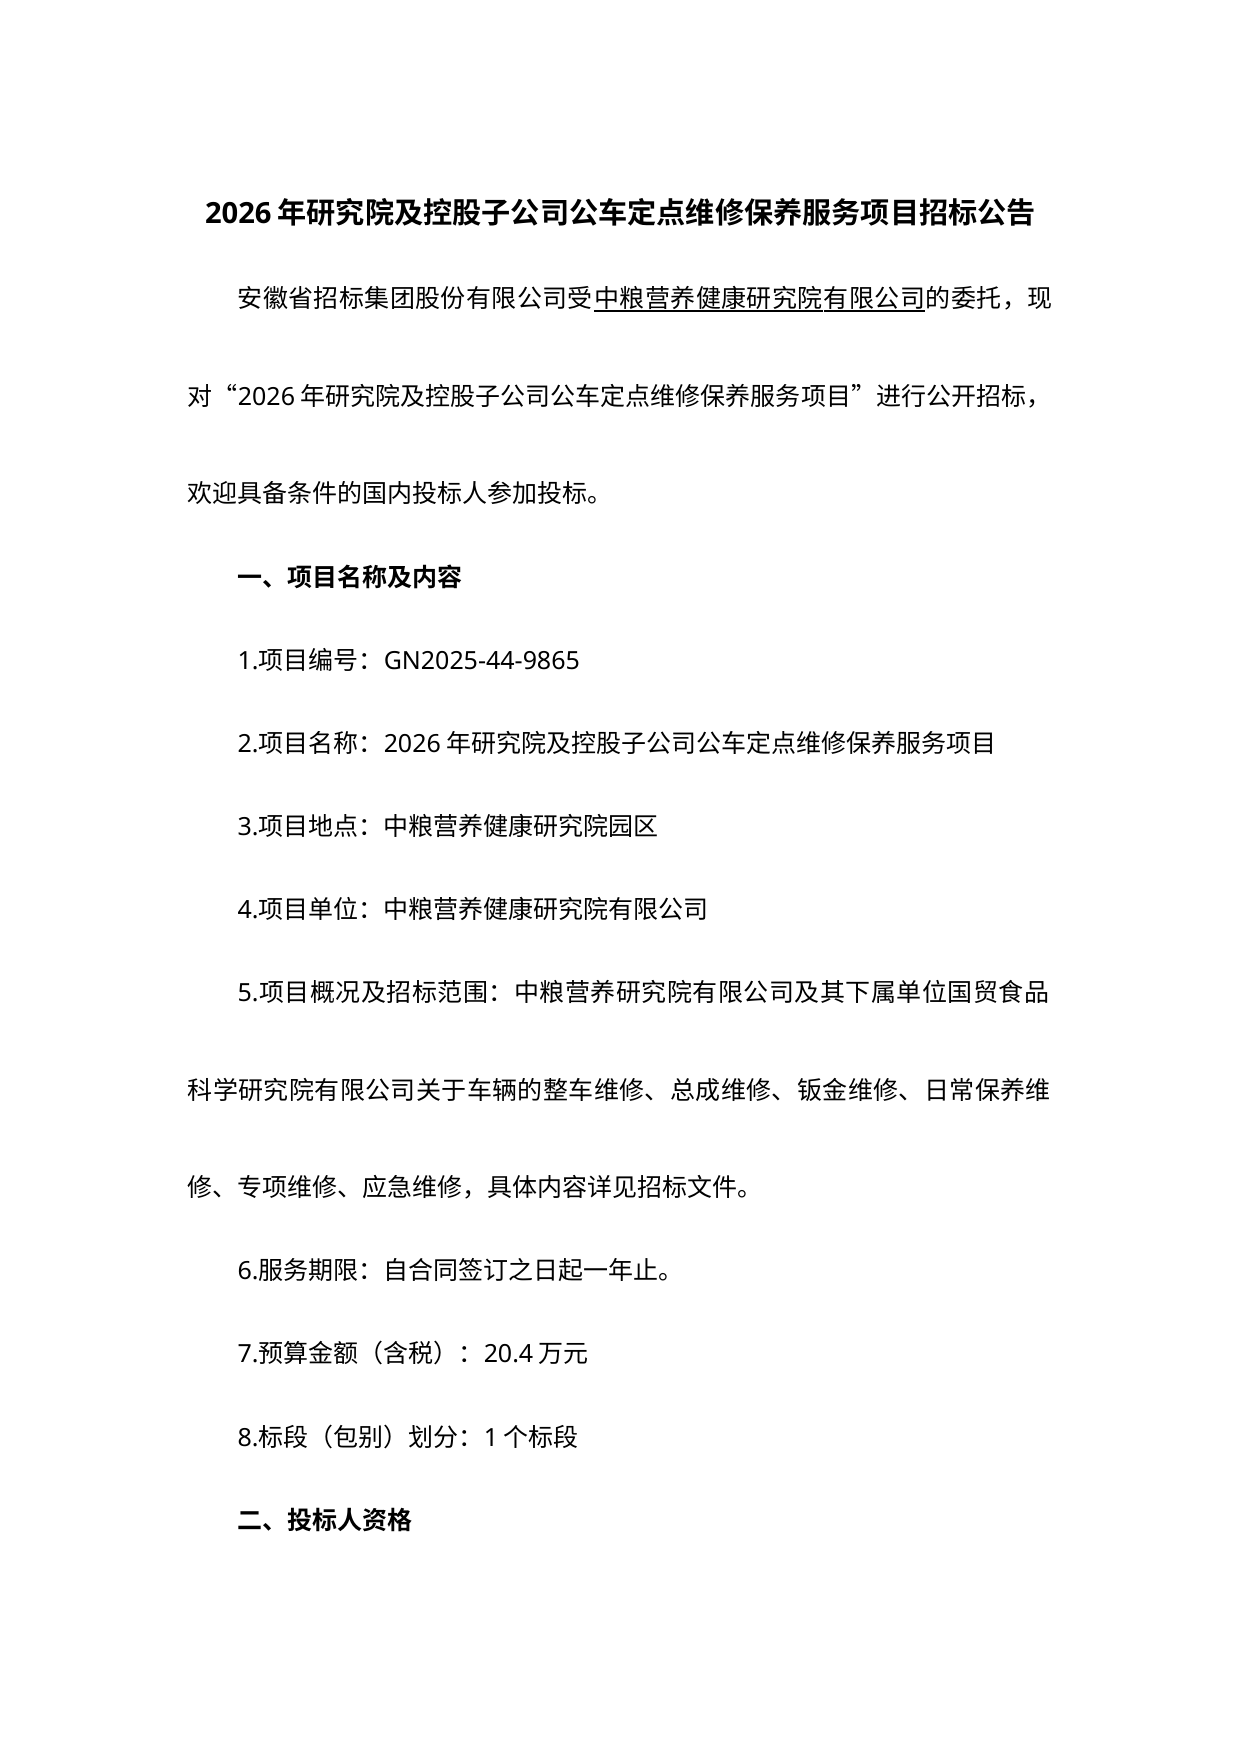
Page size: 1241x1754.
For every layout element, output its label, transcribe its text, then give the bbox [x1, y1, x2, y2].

text 2.项目名称：2026年研究院及控股子公司公车定点维修保养服务项目 [187, 709, 1053, 774]
text 安徽省招标集团股份有限公司受中粮营养健康研究院有限公司的委托，现对“2026年研究院及控股子公司公车定点维修保养服务项目”进行公开招标，欢迎具备条件的国内投标人参加投标。 [187, 264, 1053, 524]
text 8.标段（包别）划分：1个标段 [187, 1403, 1053, 1468]
text 5.项目概况及招标范围：中粮营养研究院有限公司及其下属单位国贸食品科学研究院有限公司关于车辆的整车维修、总成维修、钣金维修、日常保养维修、专项维修、应急维修，具体内容详见招标文件。 [187, 958, 1053, 1218]
text 7.预算金额（含税）：20.4万元 [187, 1319, 1053, 1384]
text 3.项目地点：中粮营养健康研究院园区 [187, 792, 1053, 857]
text 6.服务期限：自合同签订之日起一年止。 [187, 1236, 1053, 1301]
text 二、投标人资格 [187, 1486, 1053, 1551]
text 1.项目编号：GN2025-44-9865 [187, 626, 1053, 691]
text 一、项目名称及内容 [187, 543, 1053, 608]
text 4.项目单位：中粮营养健康研究院有限公司 [187, 875, 1053, 940]
text 2026年研究院及控股子公司公车定点维修保养服务项目招标公告 [187, 178, 1053, 243]
